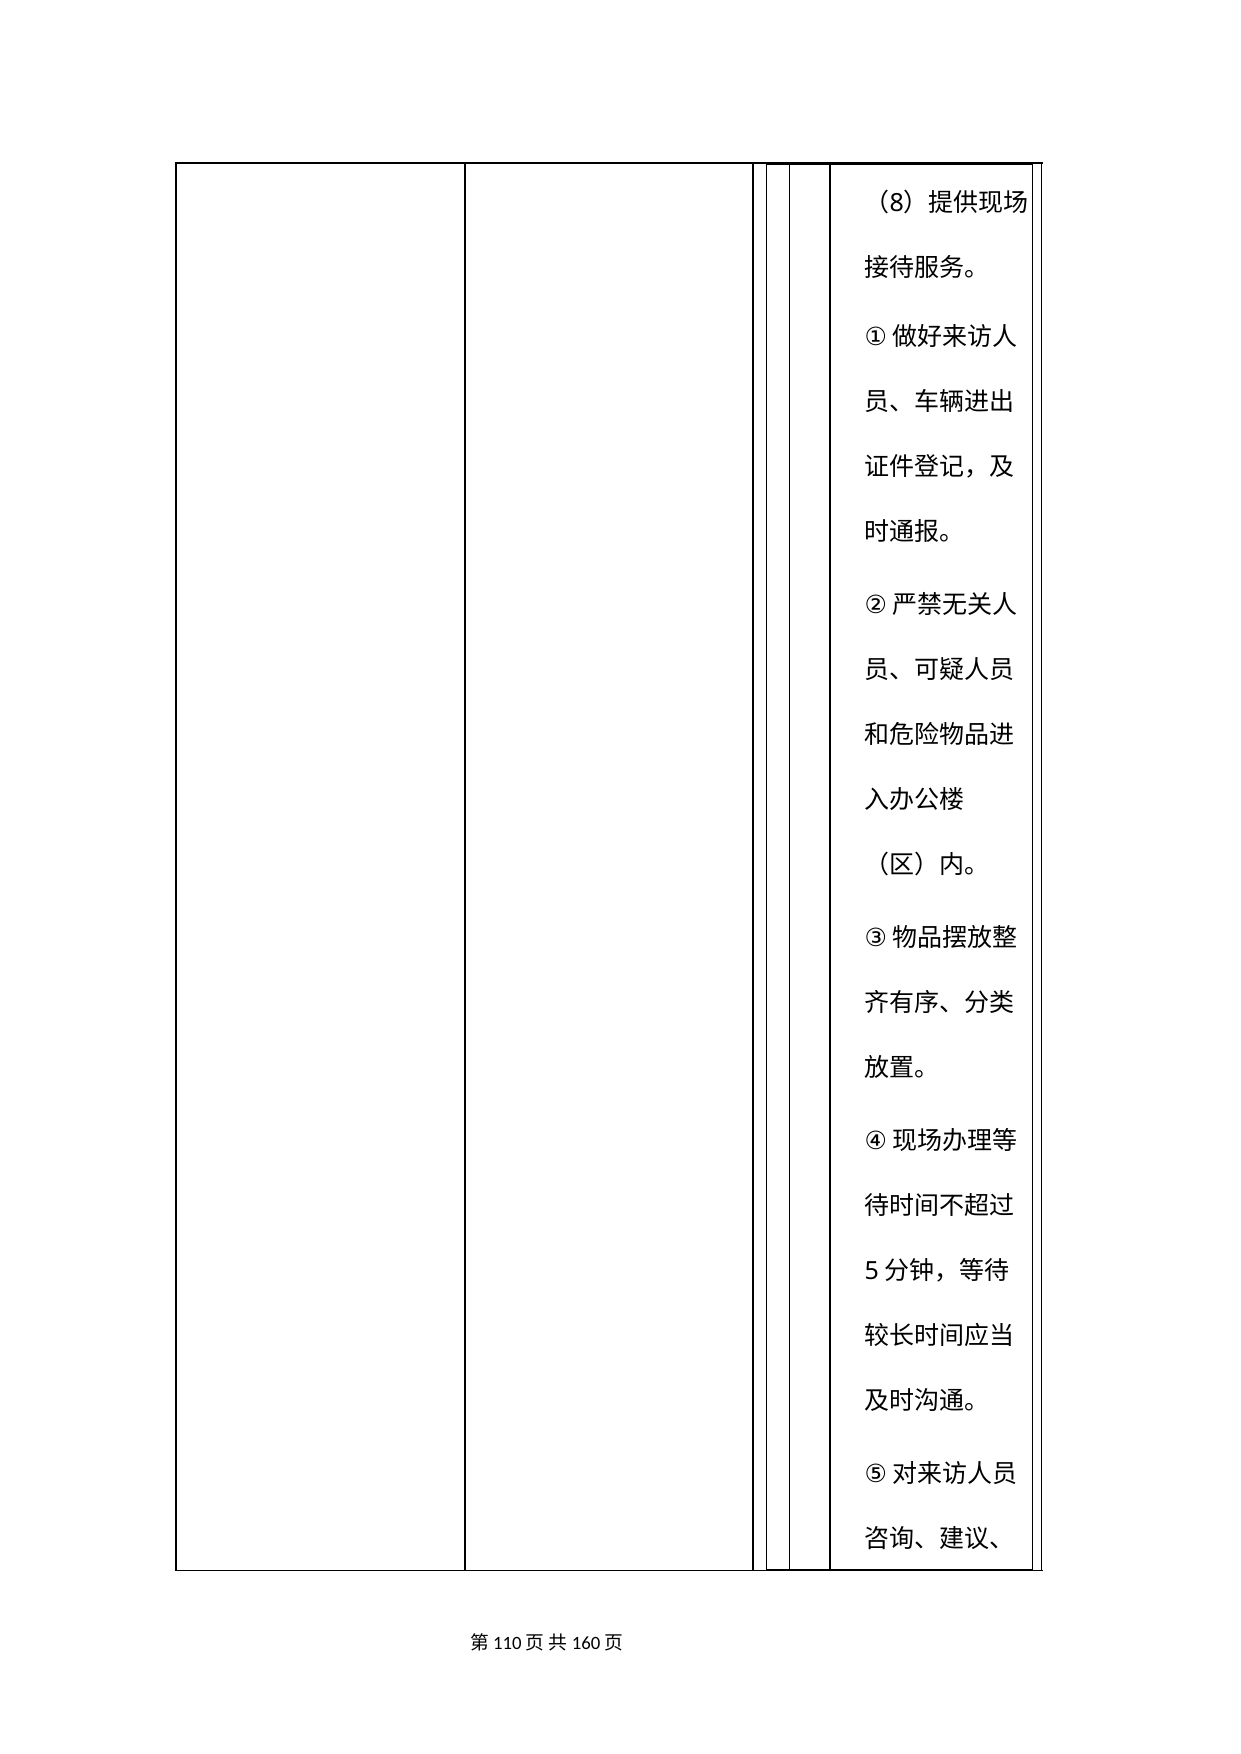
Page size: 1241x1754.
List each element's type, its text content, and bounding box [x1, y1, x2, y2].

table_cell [754, 164, 766, 1570]
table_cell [1033, 164, 1041, 1570]
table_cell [790, 165, 829, 1569]
table_cell 2 [177, 164, 464, 1570]
table_cell [466, 164, 752, 1570]
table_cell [767, 165, 789, 1569]
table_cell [831, 165, 1032, 1569]
